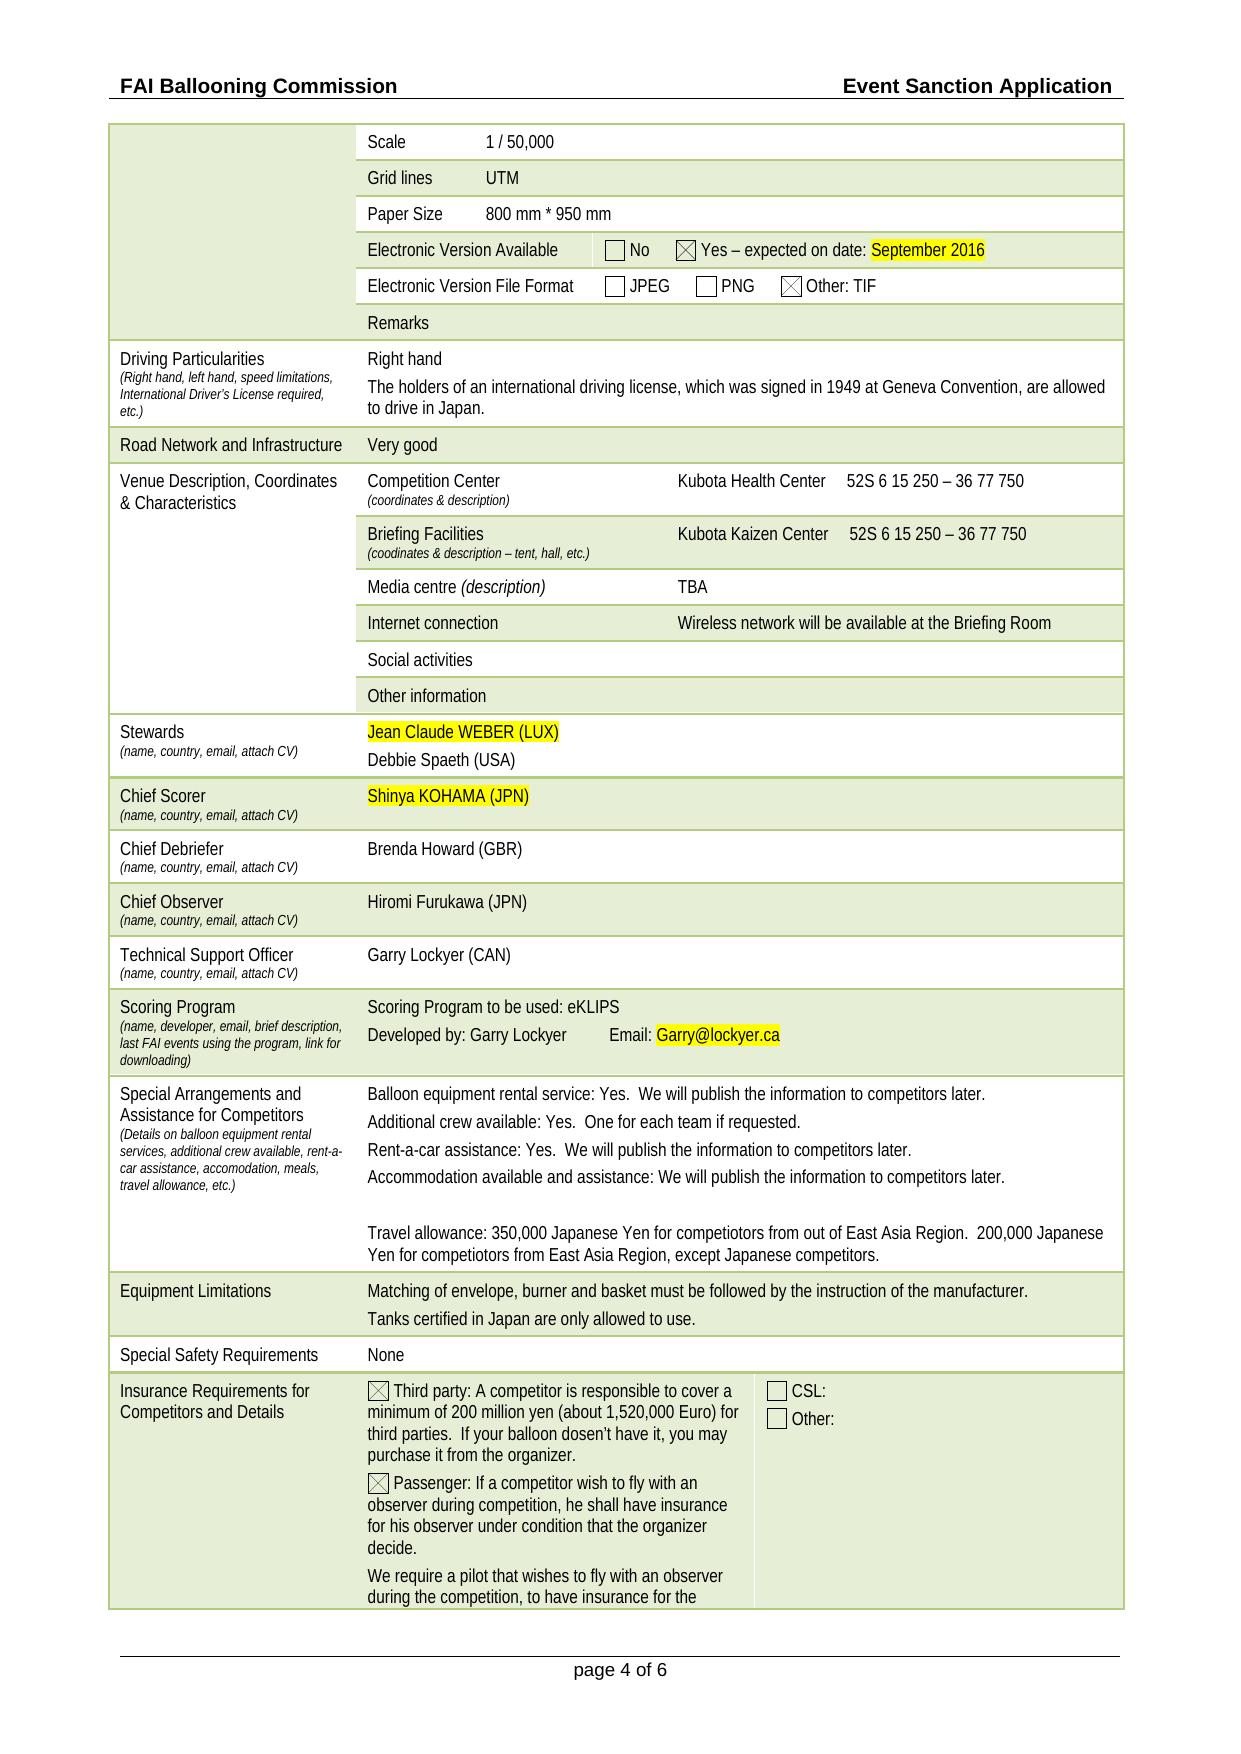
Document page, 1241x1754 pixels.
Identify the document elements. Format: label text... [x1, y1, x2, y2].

table_cell [666, 678, 1123, 712]
table_cell Kubota Kaizen Center 52S 6 15 250 – 36 77 750 [666, 517, 1123, 568]
table_cell Matching of envelope, burner and basket must be followed by the instruction of the manufacturer. Tanks certified in are only allowed to use. [356, 1273, 1123, 1335]
table_cell Paper Size [356, 197, 474, 231]
table_cell 1 / 50,000 [474, 125, 1123, 159]
table_cell 800 mm * 950 mm [474, 197, 1123, 231]
table_cell Scale [356, 125, 474, 159]
table_cell Venue Description, Coordinates & Characteristics [110, 464, 356, 712]
table_cell Balloon equipment rental service: Yes. We will publish the information to competitors later. Additional crew available: Yes. One for each team if requested. Rent-a-car assistance: Yes. We will publish the information to competitors later. Accommodation available and assistance: We will publish the information to competitors later. Travel allowance: 350,000 Japanese Yen for competiotors from out of East Asia Region. 200,000 Japanese Yen for competiotors from East Asia Region, except Japanese competitors. [356, 1077, 1123, 1271]
table_cell Shinya KOHAMA (JPN) [356, 779, 1123, 829]
table_cell Social activities [356, 642, 666, 676]
table_cell Media centre (description) [356, 570, 666, 604]
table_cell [110, 1374, 356, 1608]
table_cell Brenda Howard (GBR) [356, 831, 1123, 882]
table_cell Stewards (name, country, email, attach CV) [110, 715, 356, 776]
table_cell Electronic Version Available [356, 233, 592, 267]
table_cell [356, 1374, 754, 1608]
table_cell [474, 305, 1123, 339]
table_cell Kubota Health Center 52S 6 15 250 – 36 77 750 [666, 464, 1123, 515]
table_cell Road Network and Infrastructure [110, 428, 356, 462]
table_cell Special Safety Requirements [110, 1337, 356, 1371]
table_cell None [356, 1337, 1123, 1371]
table_cell JPEG PNG Other: TIF [593, 269, 1123, 303]
table_cell Very good [356, 428, 1123, 462]
table_cell UTM [474, 161, 1123, 195]
table_cell Driving Particularities (Right hand, left hand, speed limitations, International Driver’s License required, etc.) [110, 341, 356, 426]
table_cell Jean Claude WEBER (LUX) Debbie Spaeth (USA) [356, 715, 1123, 776]
table_cell Scoring Program (name, developer, email, brief description, last FAI events using the program, link for downloading) [110, 990, 356, 1074]
table_cell Right hand The holders of an international driving license, which was signed in 1949 at Geneva Convention, are allowed to drive in . [356, 341, 1123, 426]
table_cell Remarks [356, 305, 474, 339]
table_cell No Yes – expected on date: September 2016 [593, 233, 1123, 267]
table_cell Hiromi Furukawa (JPN) [356, 884, 1123, 935]
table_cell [110, 125, 356, 339]
table_cell Grid lines [356, 161, 474, 195]
table_cell Other information [356, 678, 666, 712]
table_cell Technical Support Officer (name, country, email, attach CV) [110, 937, 356, 988]
table_cell Briefing Facilities (coodinates & description – tent, hall, etc.) [356, 517, 666, 568]
table_cell Chief Scorer (name, country, email, attach CV) [110, 779, 356, 829]
table_cell Electronic Version File Format [356, 269, 592, 303]
table_cell TBA [666, 570, 1123, 604]
table_cell Special Arrangements and Assistance for Competitors (Details on balloon equipment rental services, additional crew available, rent-a-car assistance, accomodation, meals, travel allowance, etc.) [110, 1077, 356, 1271]
table_cell Internet connection [356, 606, 666, 640]
table_cell (coordinates & description) [356, 464, 666, 515]
table_cell Chief Observer (name, country, email, attach CV) [110, 884, 356, 935]
table_cell Scoring Program to be used: eKLIPS Developed by: Garry Lockyer Email: Garry@lockyer.ca [356, 990, 1123, 1074]
table_cell Garry Lockyer (CAN) [356, 937, 1123, 988]
table_cell Chief Debriefer (name, country, email, attach CV) [110, 831, 356, 882]
table_cell Equipment Limitations [110, 1273, 356, 1335]
table_cell CSL: Other: [755, 1374, 1123, 1608]
table_cell [666, 642, 1123, 676]
table_cell Wireless network will be available at the Briefing Room [666, 606, 1123, 640]
